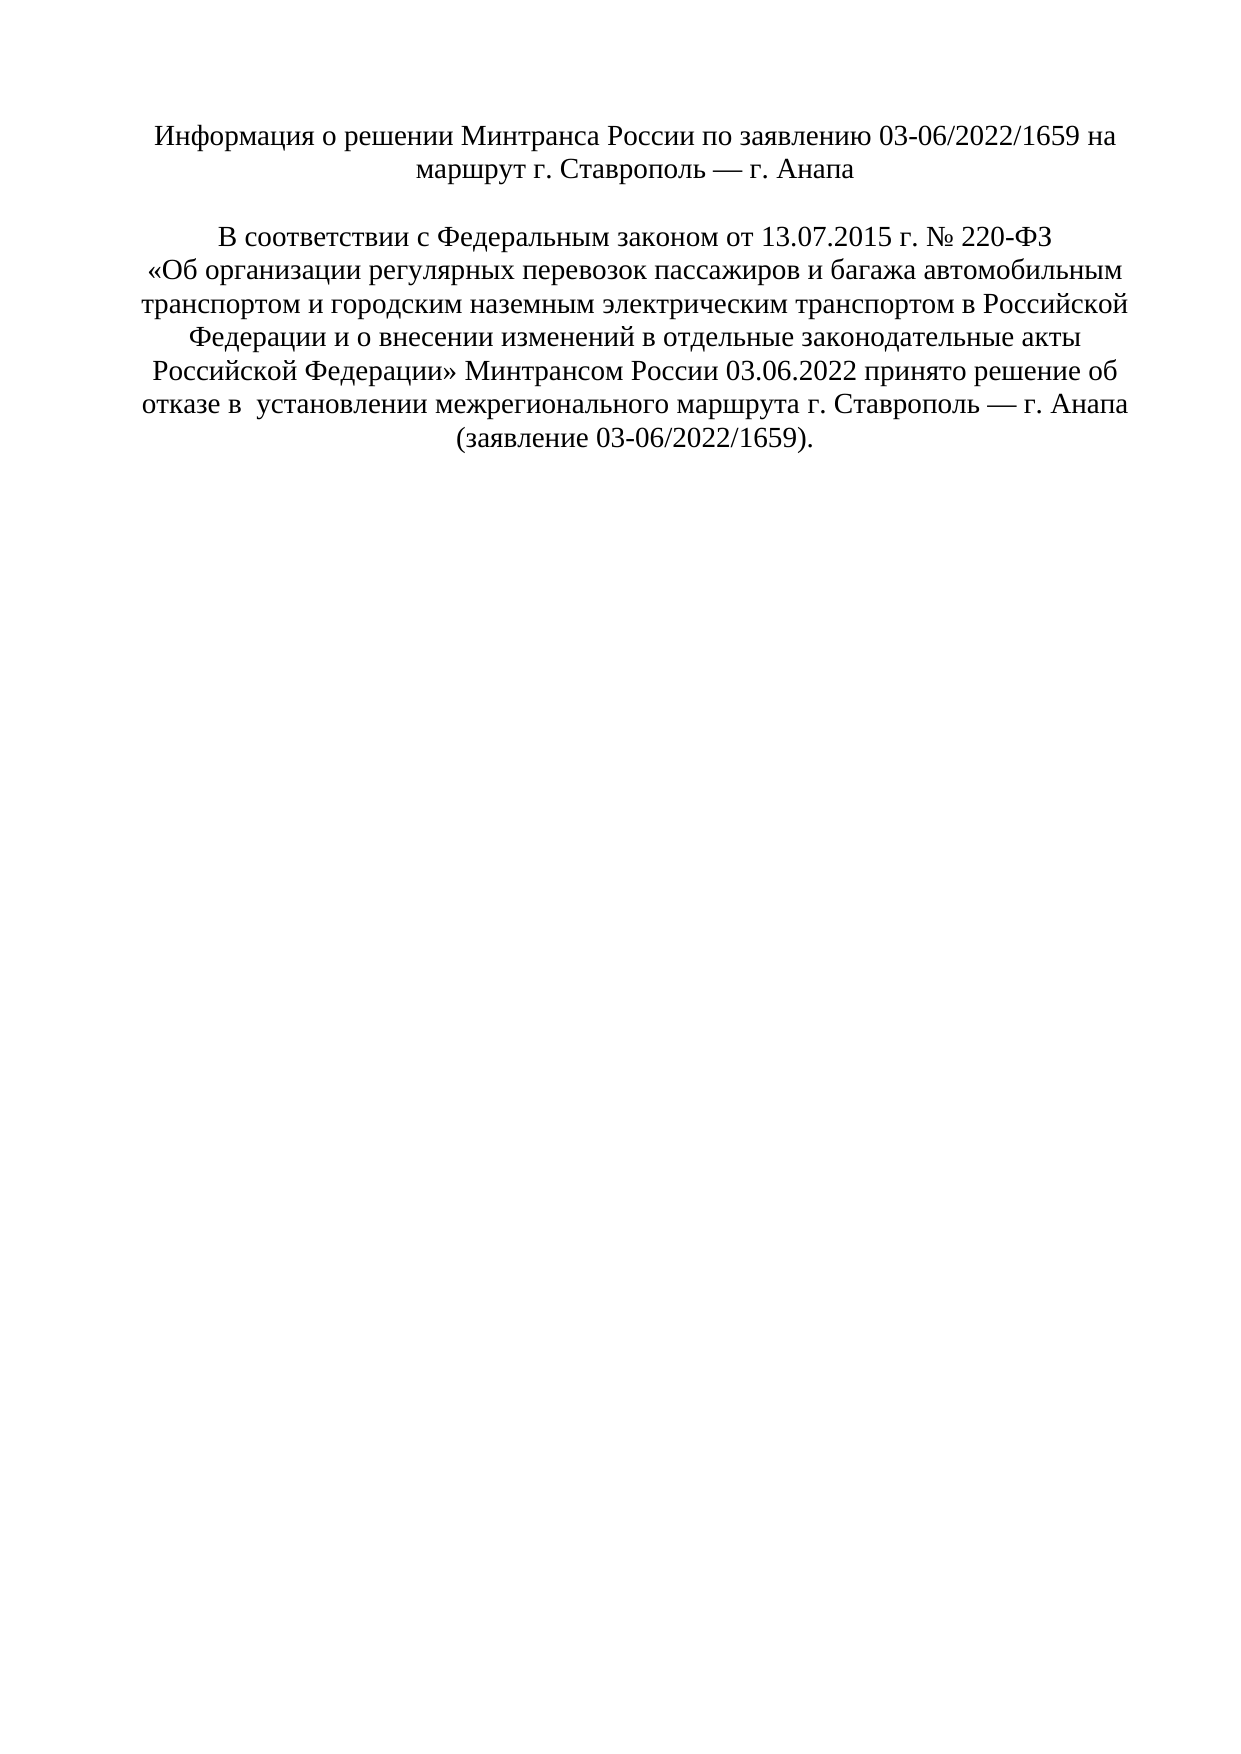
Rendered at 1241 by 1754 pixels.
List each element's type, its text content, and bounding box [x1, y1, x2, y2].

text В соответствии с Федеральным законом от 13.07.2015 г. № 220-ФЗ «Об организации регулярных перевозок пассажиров и багажа автомобильным транспортом и городским наземным электрическим транспортом в Российской Федерации и о внесении изменений в отдельные законодательные акты Российской Федерации» Минтрансом России 03.06.2022 принято решение об отказе в установлении межрегионального маршрута г. Ставрополь — г. Анапа (заявление 03-06/2022/1659). [118, 219, 1152, 453]
text Информация о решении Минтранса России по заявлению 03-06/2022/1659 на маршрут г. Ставрополь — г. Анапа [118, 118, 1152, 185]
